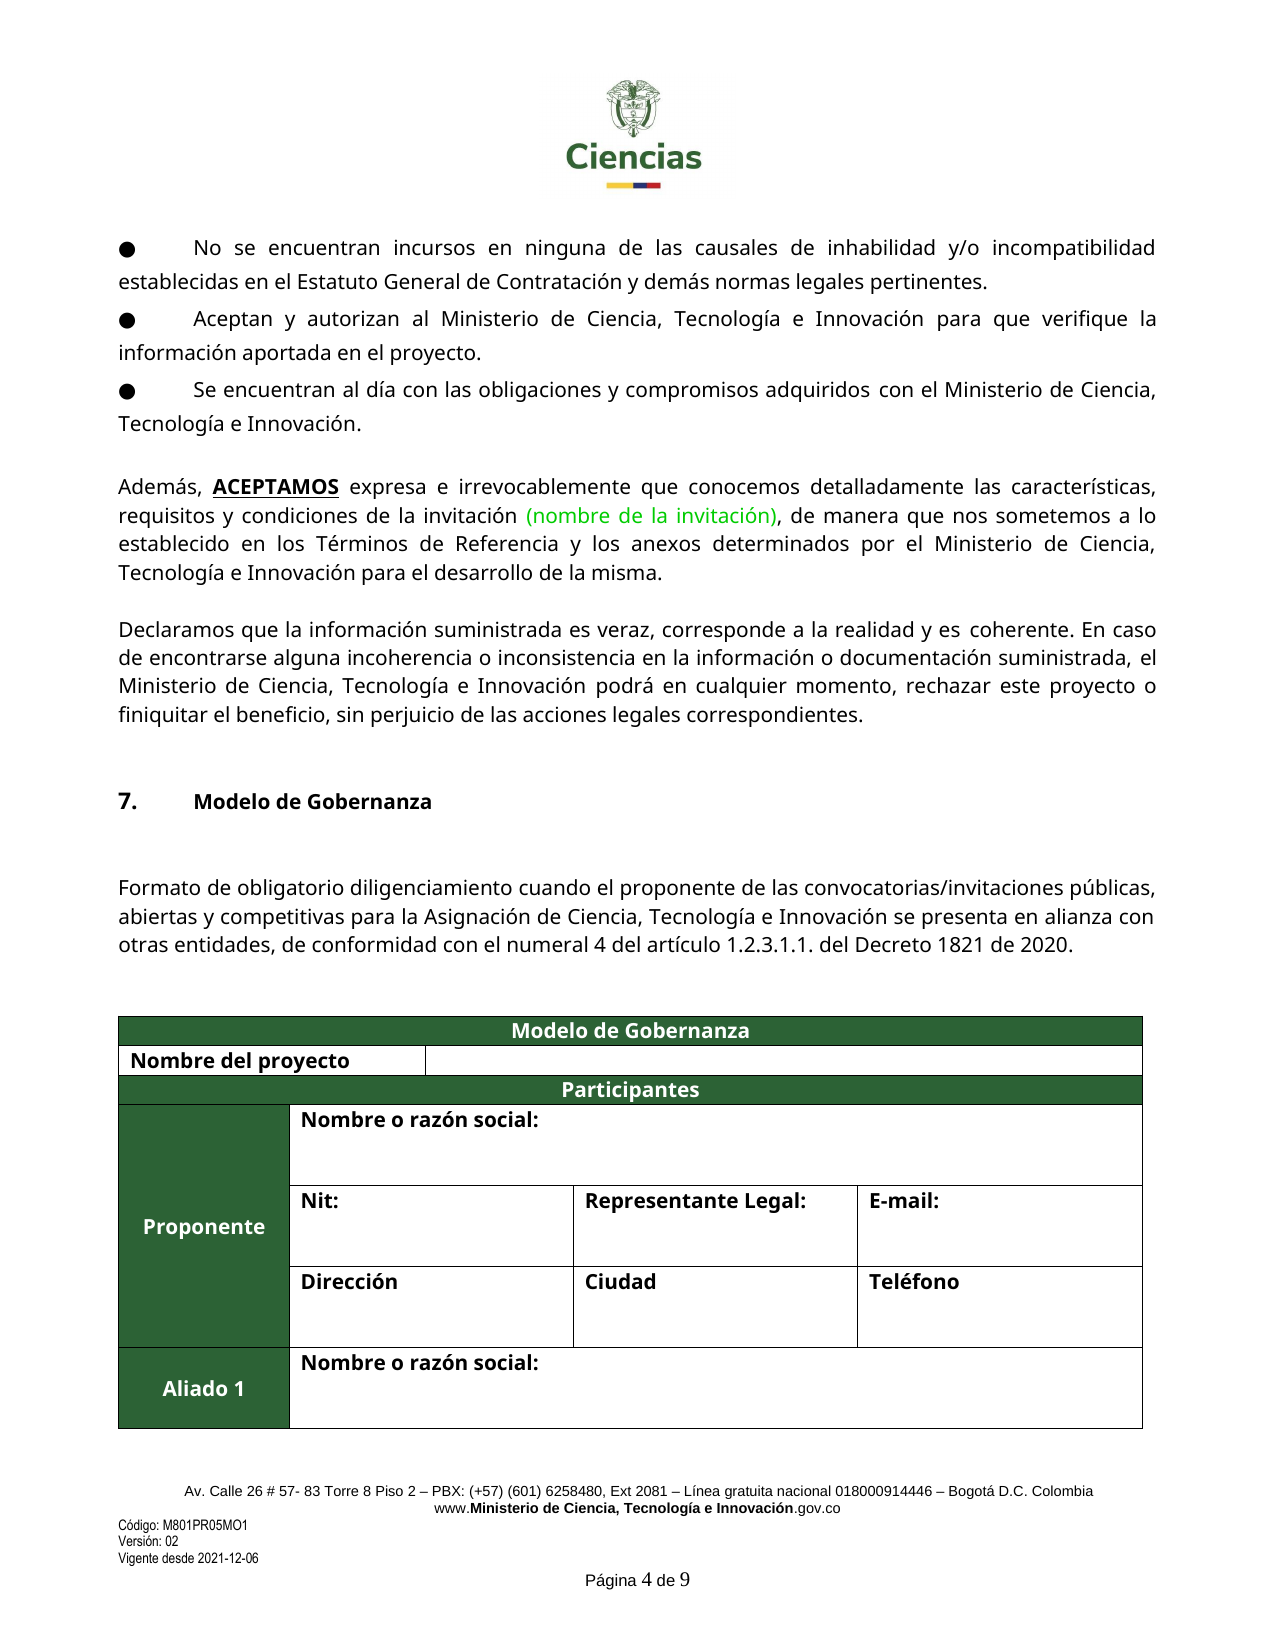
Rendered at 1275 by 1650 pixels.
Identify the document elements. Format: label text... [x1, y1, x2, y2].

table_cell Participantes [119, 1076, 1142, 1104]
table_cell Nombre o razón social: [290, 1348, 1142, 1428]
table_cell Dirección [290, 1267, 573, 1347]
text Además, ACEPTAMOS expresa e irrevocablemente que conocemos detalladamente las características, requisitos y condiciones de la invitación (nombre de la invitación), de manera que nos sometemos a lo establecido en los Términos de Referencia y los anexos determinados por el Ministerio de Ciencia, Tecnología e Innovación para el desarrollo de la misma. [118, 472, 1157, 586]
list Aceptan y autorizan al Ministerio de Ciencia, Tecnología e Innovación para que verifique la información aportada en el proyecto. [118, 296, 1157, 367]
table_cell Aliado 1 [119, 1348, 289, 1428]
picture [538, 73, 736, 199]
table_cell Nombre o razón social: [290, 1105, 1142, 1185]
list Se encuentran al día con las obligaciones y compromisos adquiridos con el Ministerio de Ciencia, Tecnología e Innovación. [118, 367, 1157, 438]
list Modelo de Gobernanza [118, 785, 1157, 817]
table_cell Nit: [290, 1186, 573, 1266]
table_header Modelo de Gobernanza [119, 1017, 1142, 1045]
table_cell Proponente [119, 1105, 289, 1347]
table_cell [426, 1046, 1142, 1074]
text Formato de obligatorio diligenciamiento cuando el proponente de las convocatorias/invitaciones públicas, abiertas y competitivas para la Asignación de Ciencia, Tecnología e Innovación se presenta en alianza con otras entidades, de conformidad con el numeral 4 del artículo 1.2.3.1.1. del Decreto 1821 de 2020. [118, 873, 1157, 959]
table_cell E-mail: [858, 1186, 1142, 1266]
list No se encuentran incursos en ninguna de las causales de inhabilidad y/o incompatibilidad establecidas en el Estatuto General de Contratación y demás normas legales pertinentes. [118, 224, 1157, 296]
table_cell Representante Legal: [574, 1186, 857, 1266]
table_cell Ciudad [574, 1267, 857, 1347]
table_cell Nombre del proyecto [119, 1046, 425, 1074]
text Declaramos que la información suministrada es veraz, corresponde a la realidad y es coherente. En caso de encontrarse alguna incoherencia o inconsistencia en la información o documentación suministrada, el Ministerio de Ciencia, Tecnología e Innovación podrá en cualquier momento, rechazar este proyecto o finiquitar el beneficio, sin perjuicio de las acciones legales correspondientes. [118, 586, 1157, 728]
table_cell Teléfono [858, 1267, 1142, 1347]
